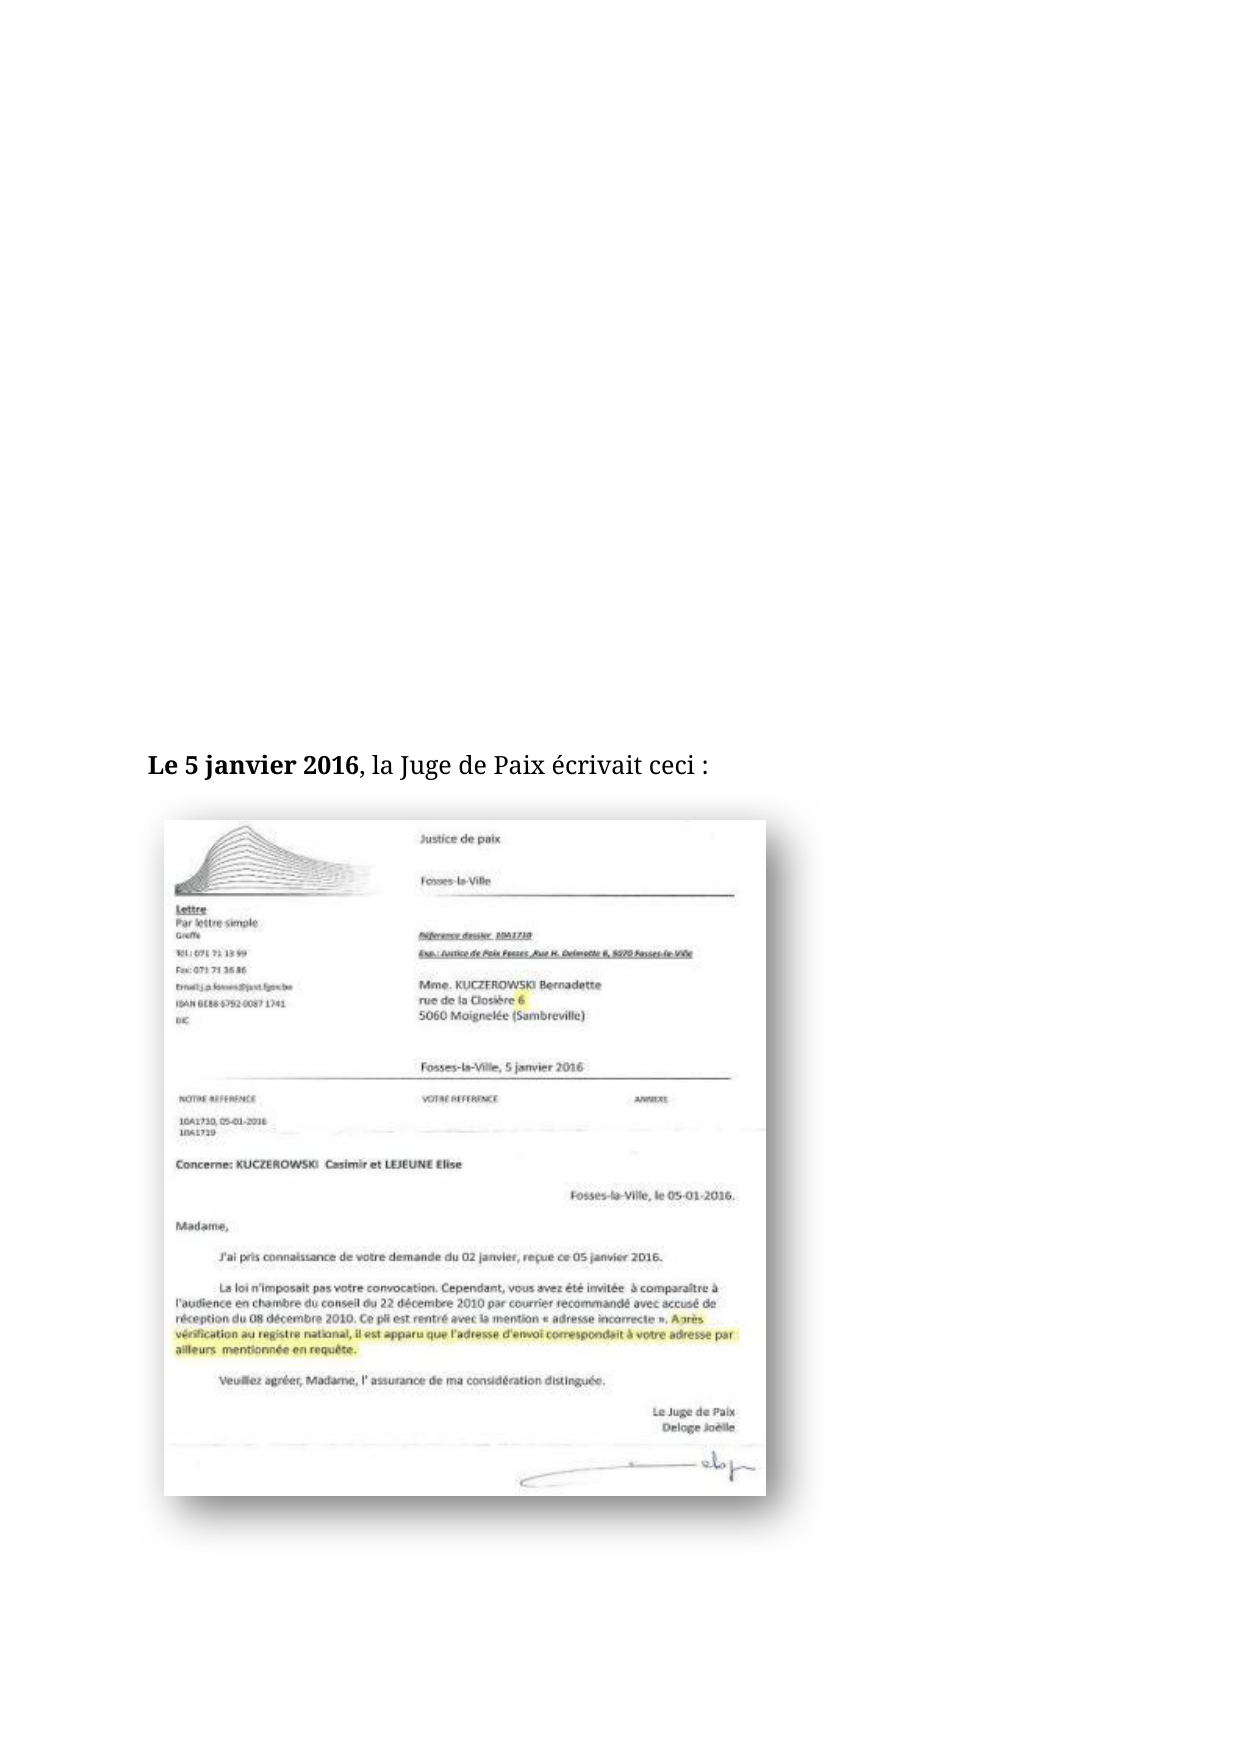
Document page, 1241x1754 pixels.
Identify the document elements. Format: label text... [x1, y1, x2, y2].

picture [164, 820, 766, 1496]
text Le 5 janvier 2016, la Juge de Paix écrivait ceci : [148, 748, 1093, 782]
